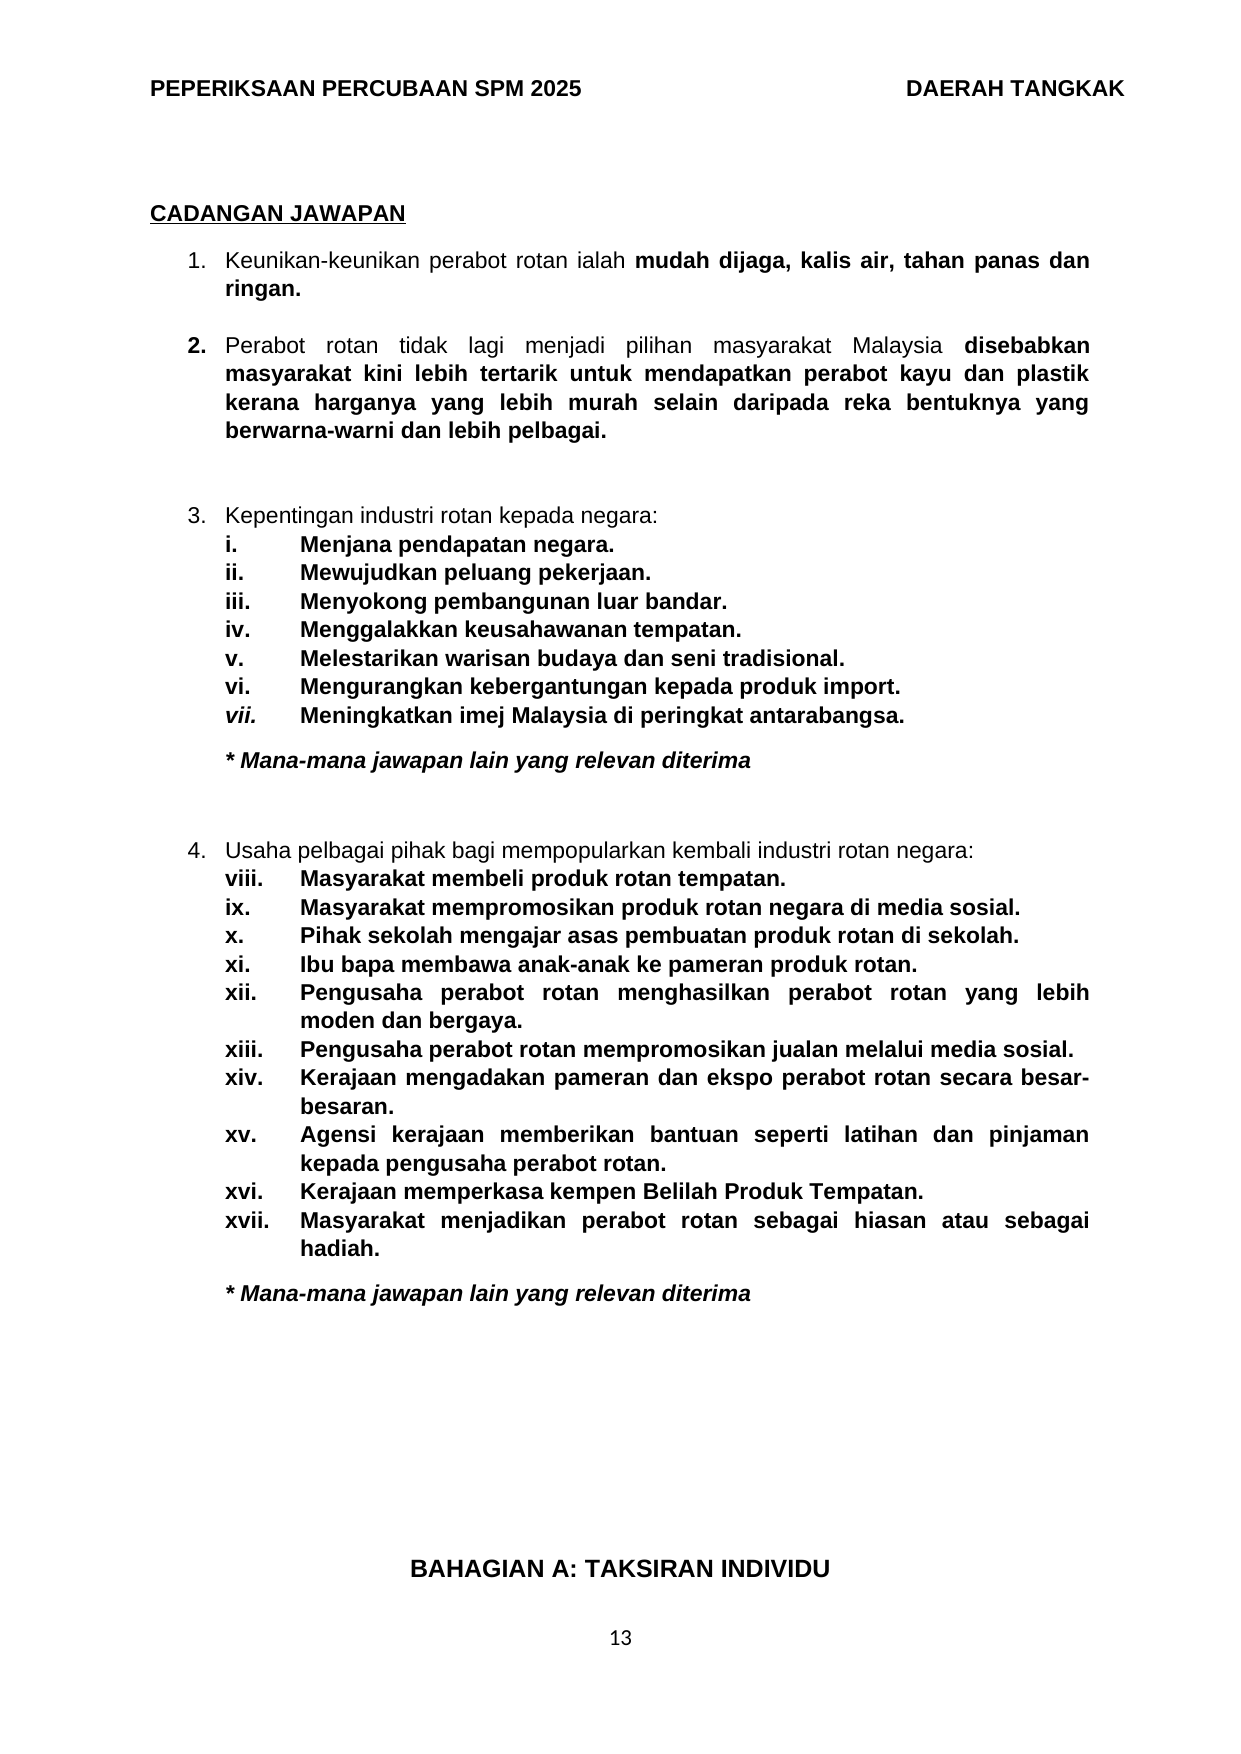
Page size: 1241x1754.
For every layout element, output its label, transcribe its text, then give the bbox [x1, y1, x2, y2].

list Mengurangkan kebergantungan kepada produk import. [225, 673, 1090, 699]
text * Mana-mana jawapan lain yang relevan diterima [150, 1280, 1090, 1306]
list Menyokong pembangunan luar bandar. [225, 588, 1090, 614]
list Pihak sekolah mengajar asas pembuatan produk rotan di sekolah. [225, 922, 1090, 948]
list Usaha pelbagai pihak bagi mempopularkan kembali industri rotan negara: [187, 837, 1090, 863]
list Melestarikan warisan budaya dan seni tradisional. [225, 645, 1090, 671]
list Pengusaha perabot rotan mempromosikan jualan melalui media sosial. [225, 1036, 1090, 1062]
list Agensi kerajaan memberikan bantuan seperti latihan dan pinjaman kepada pengusaha perabot rotan. [225, 1121, 1090, 1176]
list Ibu bapa membawa anak-anak ke pameran produk rotan. [225, 951, 1090, 977]
list Kepentingan industri rotan kepada negara: [187, 502, 1090, 529]
list Keunikan-keunikan perabot rotan ialah mudah dijaga, kalis air, tahan panas dan ringan. [187, 247, 1090, 301]
list Masyarakat mempromosikan produk rotan negara di media sosial. [225, 894, 1090, 920]
list Masyarakat membeli produk rotan tempatan. [225, 865, 1090, 892]
list Menggalakkan keusahawanan tempatan. [225, 616, 1090, 643]
list Perabot rotan tidak lagi menjadi pilihan masyarakat Malaysia disebabkan masyarakat kini lebih tertarik untuk mendapatkan perabot kayu dan plastik kerana harganya yang lebih murah selain daripada reka bentuknya yang berwarna-warni dan lebih pelbagai. [187, 332, 1090, 443]
list Menjana pendapatan negara. [225, 531, 1090, 557]
text * Mana-mana jawapan lain yang relevan diterima [225, 747, 1090, 773]
text BAHAGIAN A: TAKSIRAN INDIVIDU [150, 1554, 1090, 1582]
list Mewujudkan peluang pekerjaan. [225, 559, 1090, 586]
list Masyarakat menjadikan perabot rotan sebagai hiasan atau sebagai hadiah. [225, 1207, 1090, 1261]
list Pengusaha perabot rotan menghasilkan perabot rotan yang lebih moden dan bergaya. [225, 979, 1090, 1034]
list Meningkatkan imej Malaysia di peringkat antarabangsa. [225, 702, 1090, 728]
list Kerajaan memperkasa kempen Belilah Produk Tempatan. [225, 1178, 1090, 1204]
list Kerajaan mengadakan pameran dan ekspo perabot rotan secara besar-besaran. [225, 1064, 1090, 1119]
text CADANGAN JAWAPAN [150, 200, 1090, 226]
